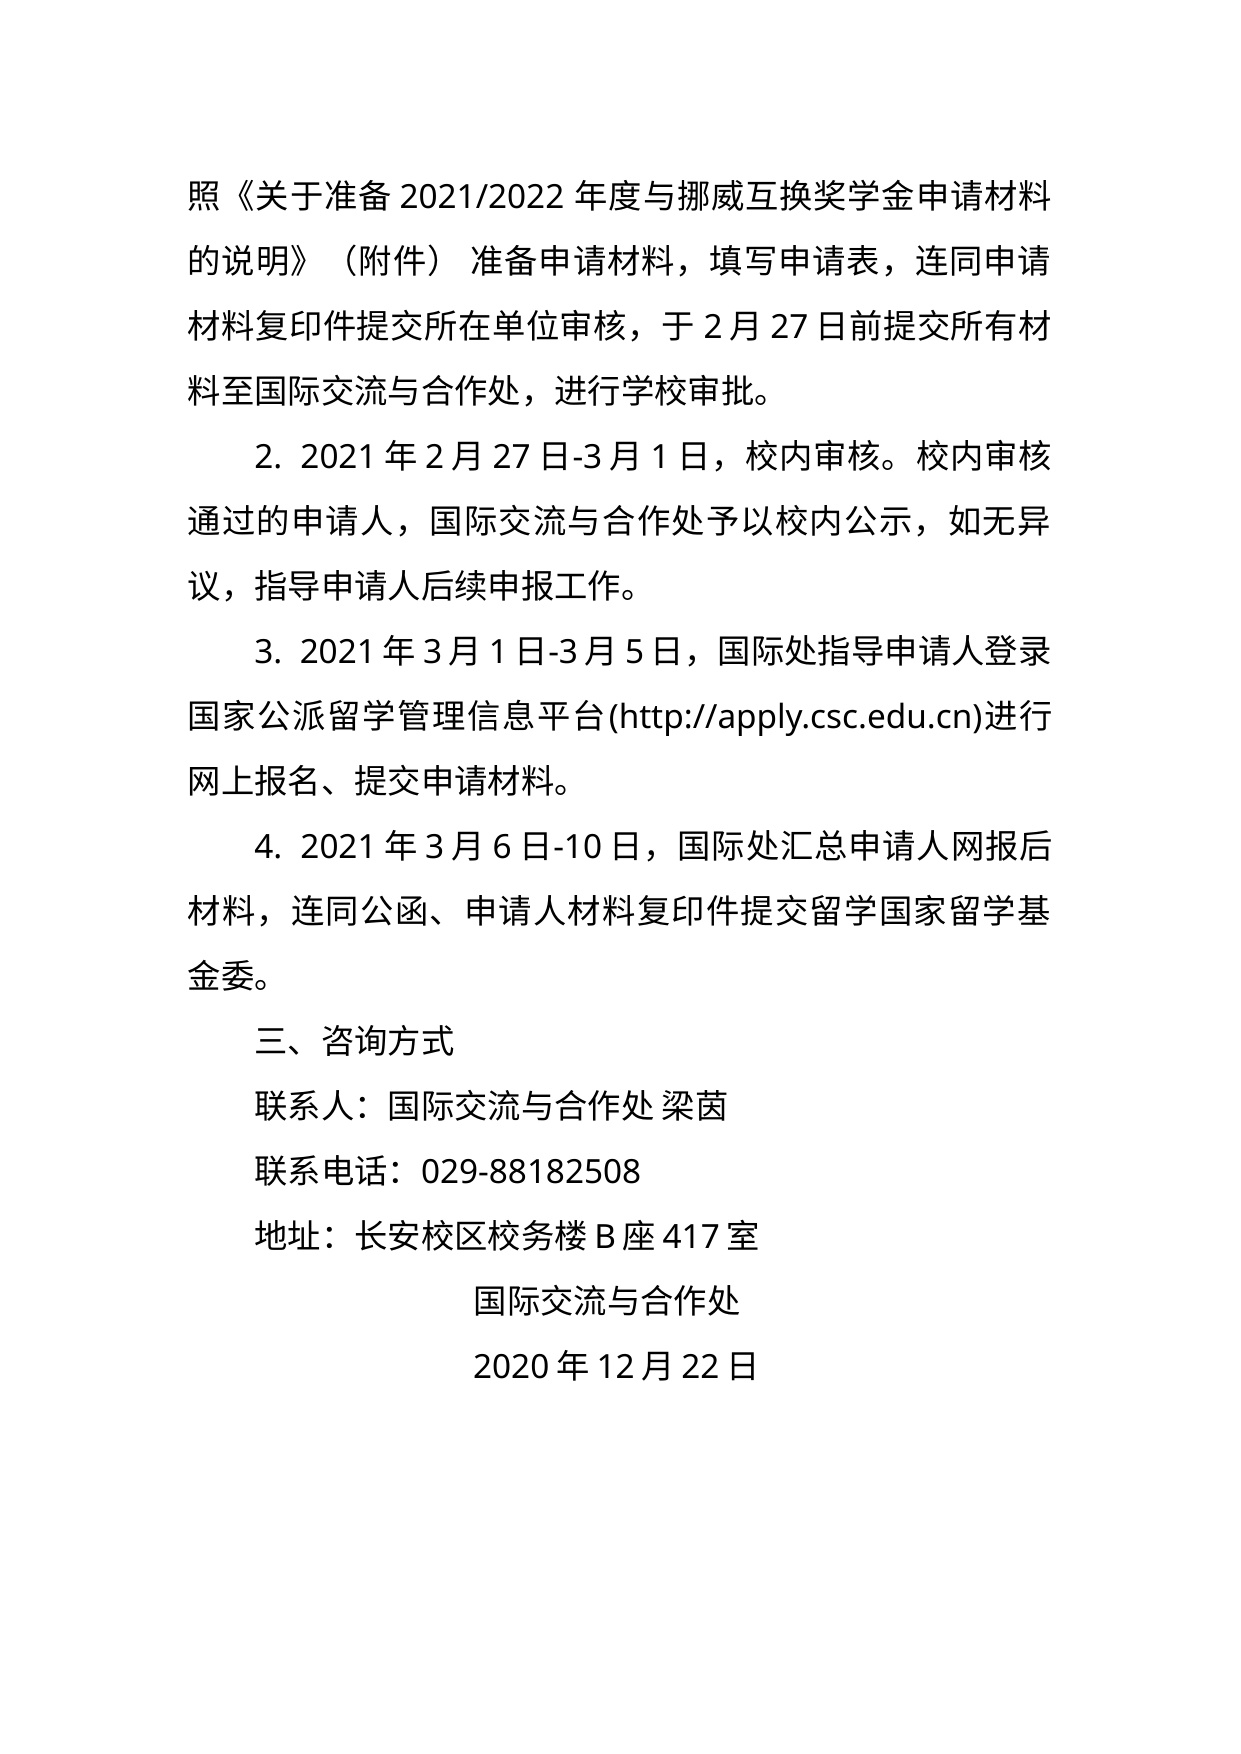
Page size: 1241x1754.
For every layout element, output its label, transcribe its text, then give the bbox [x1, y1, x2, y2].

list 联系电话：029-88182508 [187, 1137, 1053, 1202]
list 联系人：国际交流与合作处 梁茵 [187, 1072, 1053, 1137]
list 2020年12月22日 [187, 1332, 1053, 1397]
list 2021年3月6日-10日，国际处汇总申请人网报后材料，连同公函、申请人材料复印件提交留学国家留学基金委。 [187, 812, 1053, 1007]
list 2021年2月27日-3月1日，校内审核。校内审核通过的申请人，国际交流与合作处予以校内公示，如无异议，指导申请人后续申报工作。 [187, 422, 1053, 617]
list 国际交流与合作处 [187, 1267, 1053, 1332]
list 2021年3月1日-3月5日，国际处指导申请人登录国家公派留学管理信息平台(http://apply.csc.edu.cn)进行网上报名、提交申请材料。 [187, 617, 1053, 812]
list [187, 162, 1053, 422]
list 地址：长安校区校务楼B座417室 [187, 1202, 1053, 1267]
list 三、咨询方式 [187, 1007, 1053, 1072]
